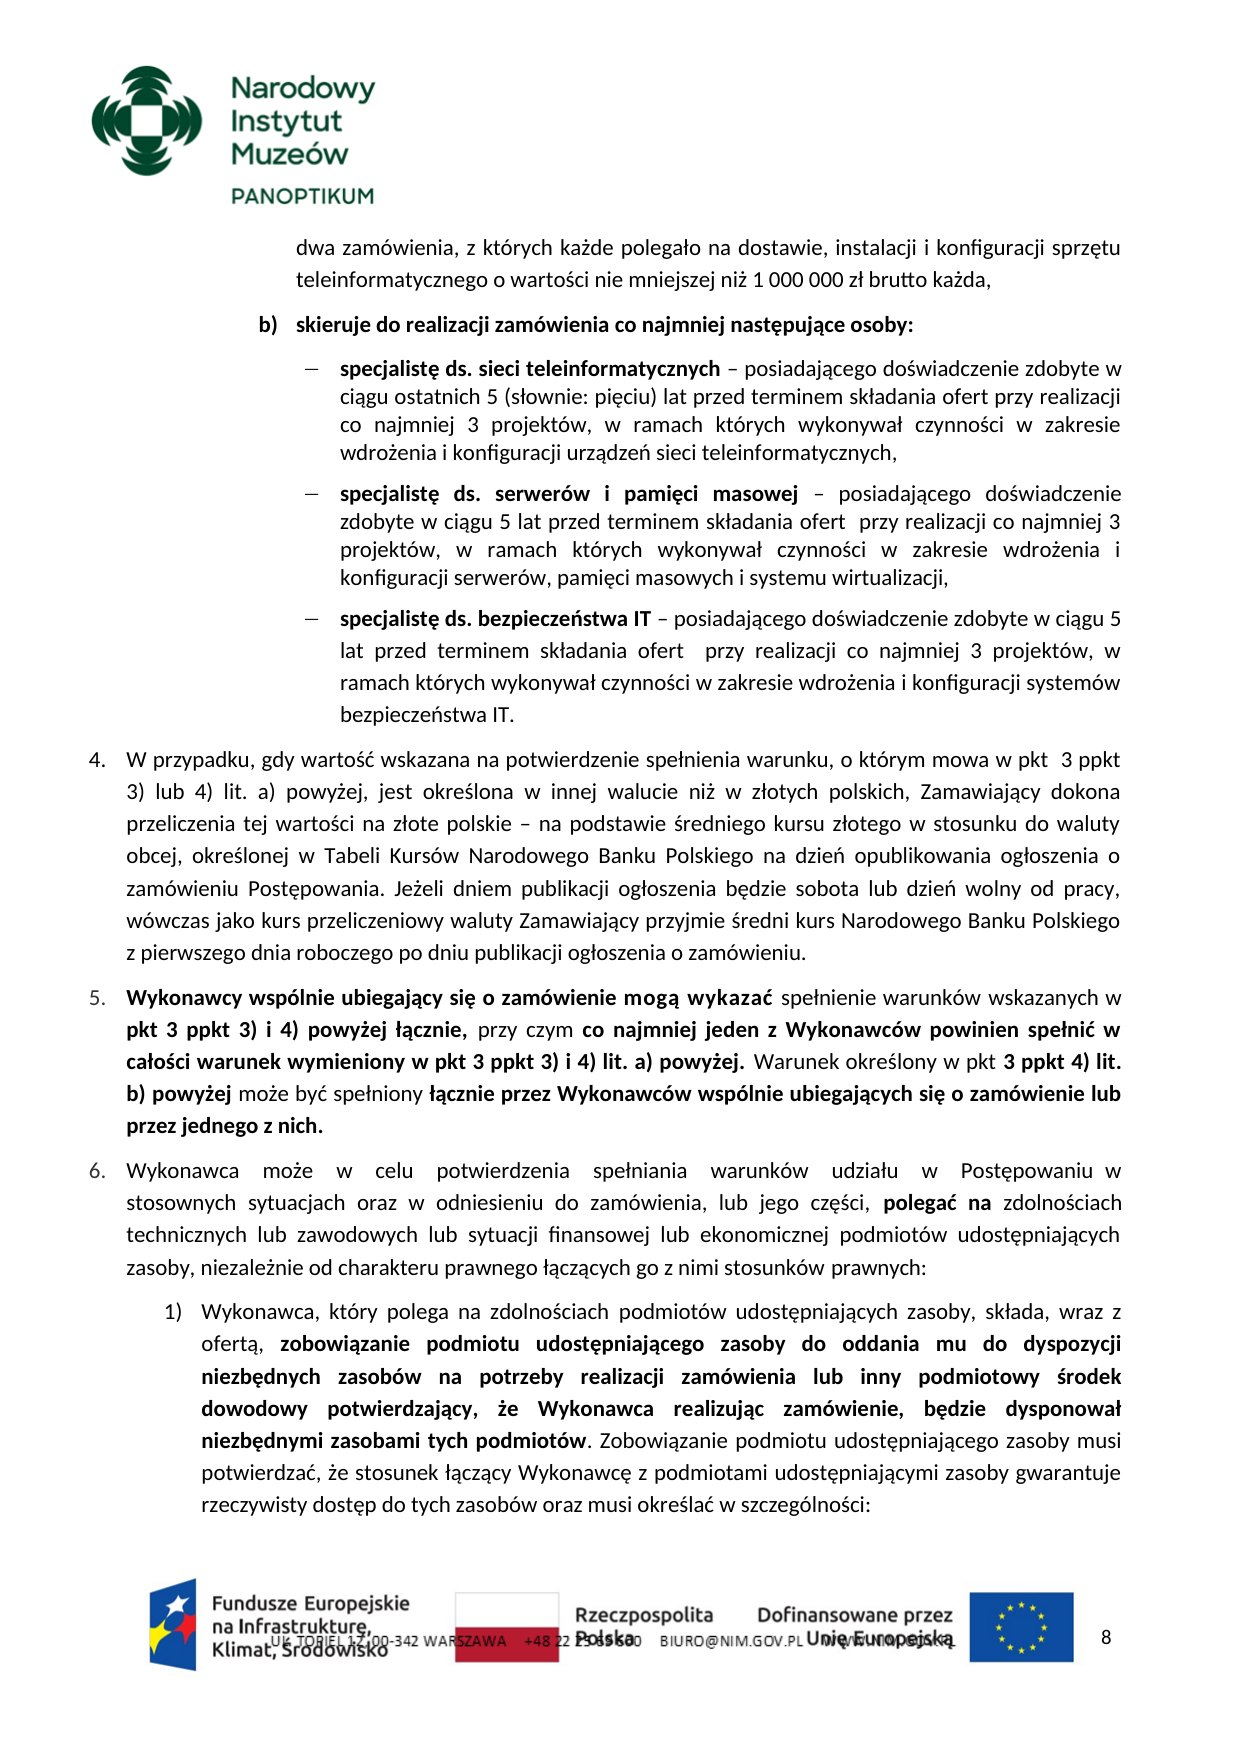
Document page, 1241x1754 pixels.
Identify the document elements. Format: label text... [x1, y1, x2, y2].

list specjalistę ds. serwerów i pamięci masowej – posiadającego doświadczenie zdobyte w ciągu 5 lat przed terminem składania ofert przy realizacji co najmniej 3 projektów, w ramach których wykonywał czynności w zakresie wdrożenia i konfiguracji serwerów, pamięci masowych i systemu wirtualizacji, [302, 479, 1122, 591]
list W przypadku, gdy wartość wskazana na potwierdzenie spełnienia warunku, o którym mowa w pkt 3 ppkt 3) lub 4) lit. a) powyżej, jest określona w innej walucie niż w złotych polskich, Zamawiający dokona przeliczenia tej wartości na złote polskie – na podstawie średniego kursu złotego w stosunku do waluty obcej, określonej w Tabeli Kursów Narodowego Banku Polskiego na dzień opublikowania ogłoszenia o zamówieniu Postępowania. Jeżeli dniem publikacji ogłoszenia będzie sobota lub dzień wolny od pracy, wówczas jako kurs przeliczeniowy waluty Zamawiający przyjmie średni kurs Narodowego Banku Polskiego z pierwszego dnia roboczego po dniu publikacji ogłoszenia o zamówieniu. [89, 745, 1122, 966]
picture [88, 65, 379, 206]
list skieruje do realizacji zamówienia co najmniej następujące osoby: [258, 310, 1122, 338]
list Wykonawca może w celu potwierdzenia spełniania warunków udziału w Postępowaniu w stosownych sytuacjach oraz w odniesieniu do zamówienia, lub jego części, polegać na zdolnościach technicznych lub zawodowych lub sytuacji finansowej lub ekonomicznej podmiotów udostępniających zasoby, niezależnie od charakteru prawnego łączących go z nimi stosunków prawnych: [89, 1156, 1122, 1281]
list specjalistę ds. bezpieczeństwa IT – posiadającego doświadczenie zdobyte w ciągu 5 lat przed terminem składania ofert przy realizacji co najmniej 3 projektów, w ramach których wykonywał czynności w zakresie wdrożenia i konfiguracji systemów bezpieczeństwa IT. [302, 604, 1122, 728]
list Wykonawcy wspólnie ubiegający się o zamówienie mogą wykazać spełnienie warunków wskazanych w pkt 3 ppkt 3) i 4) powyżej łącznie, przy czym co najmniej jeden z Wykonawców powinien spełnić w całości warunek wymieniony w pkt 3 ppkt 3) i 4) lit. a) powyżej. Warunek określony w pkt 3 ppkt 4) lit. b) powyżej może być spełniony łącznie przez Wykonawców wspólnie ubiegających się o zamówienie lub przez jednego z nich. [89, 983, 1122, 1139]
list Wykonawca, który polega na zdolnościach podmiotów udostępniających zasoby, składa, wraz z ofertą, zobowiązanie podmiotu udostępniającego zasoby do oddania mu do dyspozycji niezbędnych zasobów na potrzeby realizacji zamówienia lub inny podmiotowy środek dowodowy potwierdzający, że Wykonawca realizując zamówienie, będzie dysponował niezbędnymi zasobami tych podmiotów. Zobowiązanie podmiotu udostępniającego zasoby musi potwierdzać, że stosunek łączący Wykonawcę z podmiotami udostępniającymi zasoby gwarantuje rzeczywisty dostęp do tych zasobów oraz musi określać w szczególności: [164, 1297, 1122, 1518]
list specjalistę ds. sieci teleinformatycznych – posiadającego doświadczenie zdobyte w ciągu ostatnich 5 (słownie: pięciu) lat przed terminem składania ofert przy realizacji co najmniej 3 projektów, w ramach których wykonywał czynności w zakresie wdrożenia i konfiguracji urządzeń sieci teleinformatycznych, [302, 354, 1122, 467]
picture [14, 1557, 1213, 1687]
